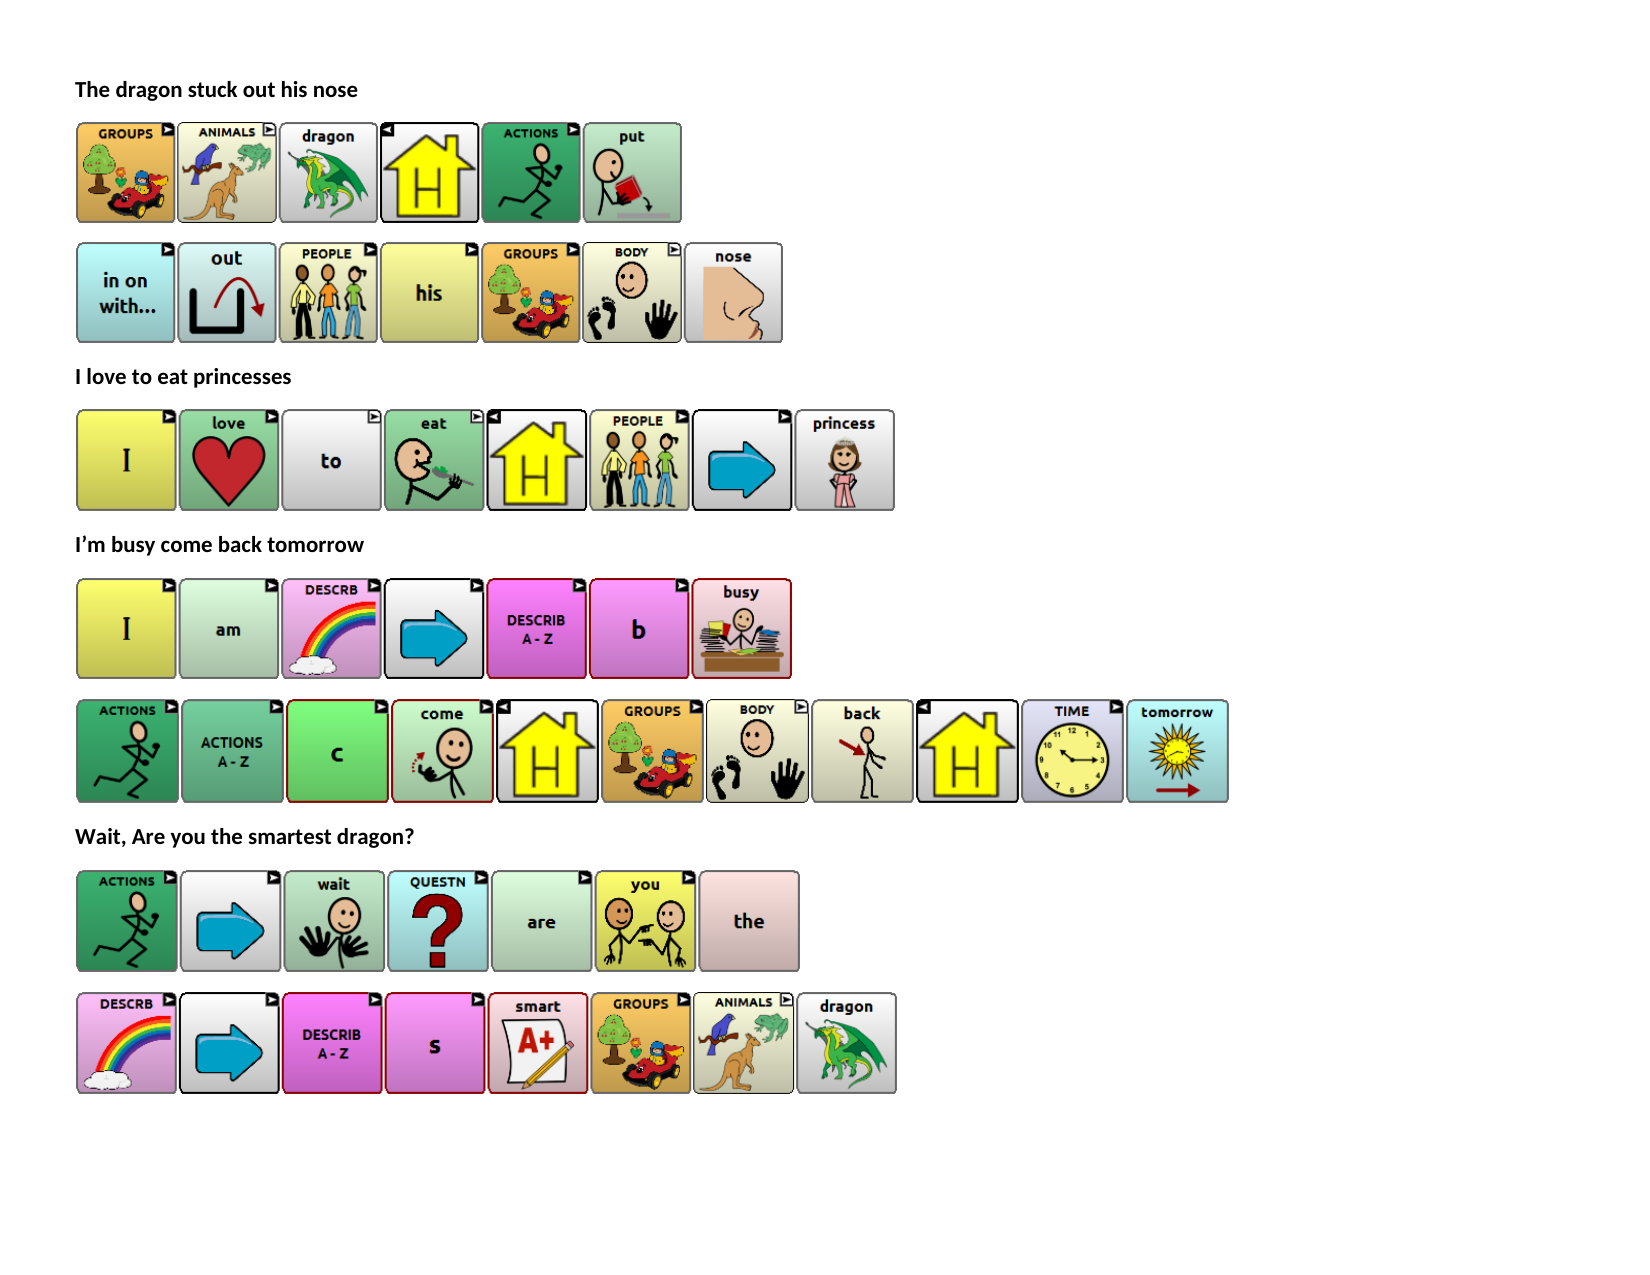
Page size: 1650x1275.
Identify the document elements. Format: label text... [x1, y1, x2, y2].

text The dragon stuck out his nose [75, 75, 1575, 103]
picture [75, 408, 896, 512]
picture [75, 242, 784, 344]
picture [75, 991, 898, 1095]
text I love to eat princesses [75, 362, 1575, 390]
picture [75, 869, 800, 973]
picture [75, 121, 683, 224]
text Wait, Are you the smartest dragon? [75, 822, 1575, 850]
picture [75, 698, 1230, 804]
text I’m busy come back tomorrow [75, 530, 1575, 558]
picture [75, 577, 793, 680]
